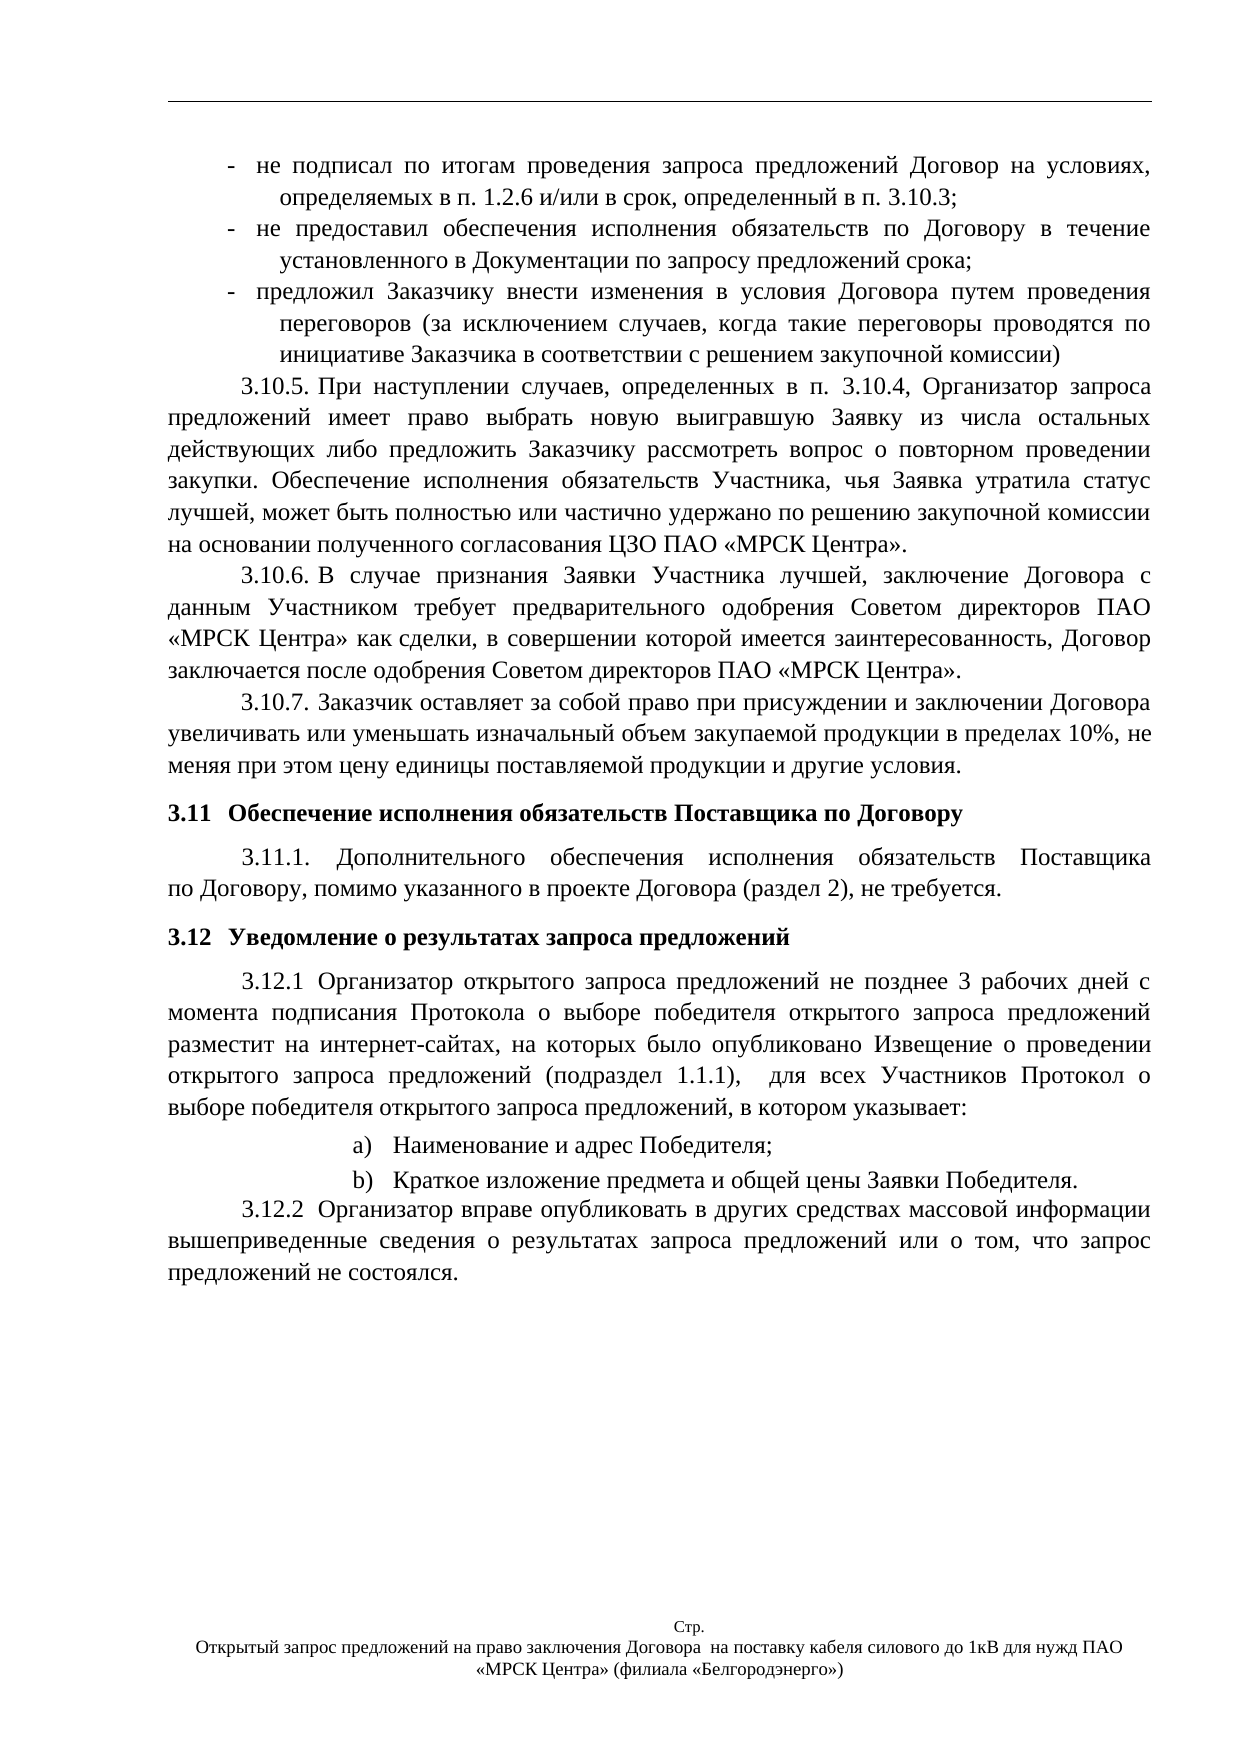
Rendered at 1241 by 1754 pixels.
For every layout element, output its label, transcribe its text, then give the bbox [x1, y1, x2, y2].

list Дополнительного обеспечения исполнения обязательств Поставщика по Договору, помимо указанного в проекте Договора (раздел 2), не требуется. [168, 842, 1152, 902]
subtitle Уведомление о результатах запроса предложений [168, 922, 1152, 951]
list В случае признания Заявки Участника лучшей, заключение Договора с данным Участником требует предварительного одобрения Советом директоров ПАО «МРСК Центра» как сделки, в совершении которой имеется заинтересованность, Договор заключается после одобрения Советом директоров ПАО «МРСК Центра». [168, 560, 1152, 684]
list Краткое изложение предмета и общей цены Заявки Победителя. [286, 1165, 1166, 1194]
list Наименование и адрес Победителя; [286, 1130, 1166, 1159]
subtitle Обеспечение исполнения обязательств Поставщика по Договору [168, 798, 1152, 827]
text 3.12.2 Организатор вправе опубликовать в других средствах массовой информации вышеприведенные сведения о результатах запроса предложений или о том, что запрос предложений не состоялся. [168, 1194, 1152, 1286]
list Заказчик оставляет за собой право при присуждении и заключении Договора увеличивать или уменьшать изначальный объем закупаемой продукции в пределах 10%, не меняя при этом цену единицы поставляемой продукции и другие условия. [168, 687, 1152, 778]
list предложил Заказчику внести изменения в условия Договора путем проведения переговоров (за исключением случаев, когда такие переговоры проводятся по инициативе Заказчика в соответствии с решением закупочной комиссии) [227, 276, 1152, 368]
list не предоставил обеспечения исполнения обязательств по Договору в течение установленного в Документации по запросу предложений срока; [227, 213, 1152, 273]
